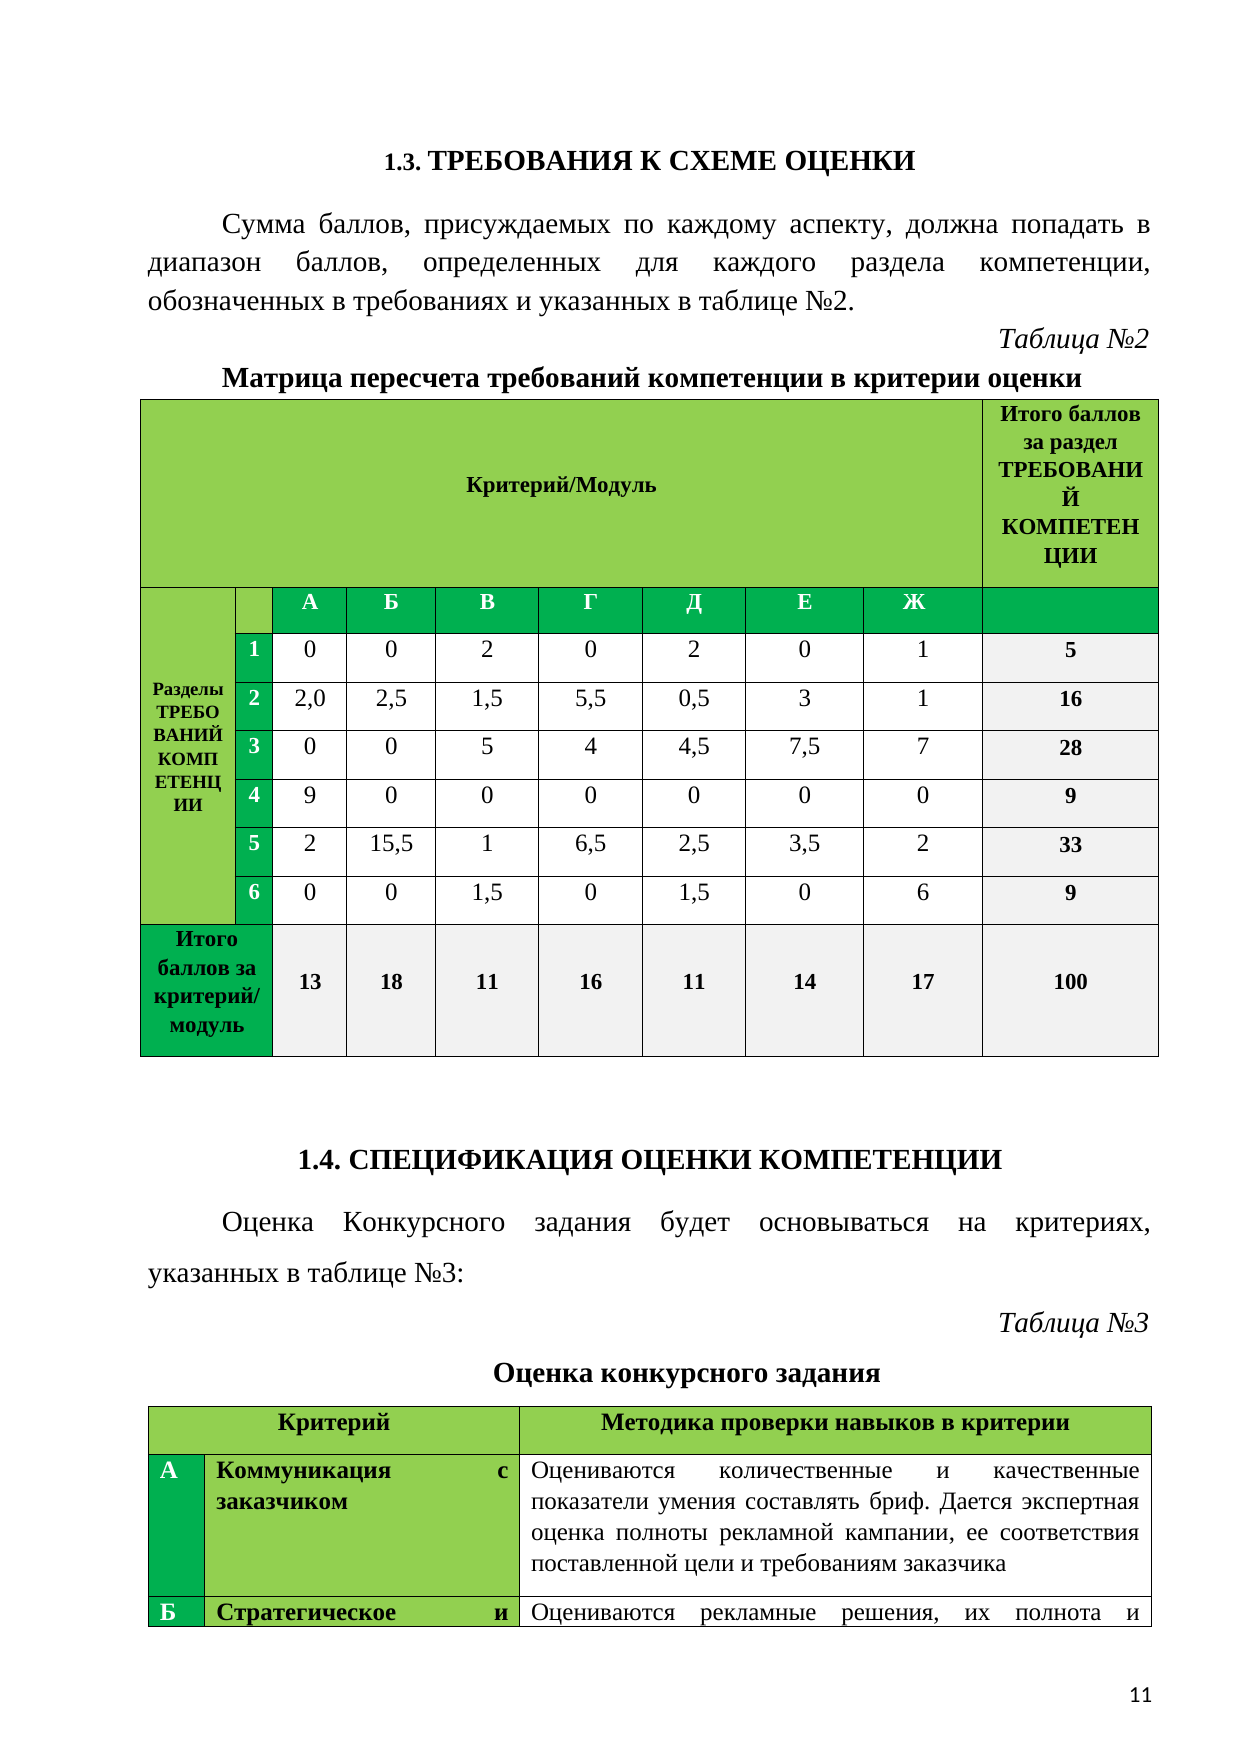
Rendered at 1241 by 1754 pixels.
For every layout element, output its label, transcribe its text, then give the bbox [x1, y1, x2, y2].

table_cell 6 [864, 877, 982, 924]
table_cell Итого баллов за критерий/модуль [141, 925, 272, 1056]
table_cell А [149, 1455, 204, 1596]
table_cell 0 [539, 877, 642, 924]
table_cell 1 [864, 634, 982, 682]
table_cell В [436, 588, 538, 633]
table_cell 1,5 [436, 683, 538, 730]
table_cell 0 [539, 780, 642, 827]
text 1.4. СПЕЦИФИКАЦИЯ ОЦЕНКИ КОМПЕТЕНЦИИ [148, 1142, 1152, 1175]
table_cell 1,5 [436, 877, 538, 924]
table_cell 4 [236, 780, 272, 827]
table_cell 11 [643, 925, 745, 1056]
table_cell 0,5 [643, 683, 745, 730]
table_cell 2,0 [273, 683, 346, 730]
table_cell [520, 1597, 1151, 1626]
table_cell 4 [539, 731, 642, 779]
table_cell 2 [273, 828, 346, 876]
table_cell 17 [864, 925, 982, 1056]
table_cell 0 [273, 634, 346, 682]
table_cell 7 [864, 731, 982, 779]
table_cell 14 [746, 925, 863, 1056]
table_header Методика проверки навыков в критерии [520, 1407, 1151, 1454]
text Таблица №2 [148, 322, 1152, 355]
table_cell 2,5 [643, 828, 745, 876]
table_cell Г [539, 588, 642, 633]
table_cell 1 [864, 683, 982, 730]
table_cell 0 [436, 780, 538, 827]
table_cell Ж [864, 588, 982, 633]
table_cell 18 [347, 925, 435, 1056]
text Оценка Конкурсного задания будет основываться на критериях, указанных в таблице №3: [148, 1204, 1152, 1288]
table_cell 9 [983, 780, 1158, 827]
table_cell А [273, 588, 346, 633]
text Сумма баллов, присуждаемых по каждому аспекту, должна попадать в диапазон баллов, определенных для каждого раздела компетенции, обозначенных в требованиях и указанных в таблице №2. [148, 206, 1152, 317]
table_cell 0 [347, 634, 435, 682]
table_cell 11 [436, 925, 538, 1056]
table_cell 1 [436, 828, 538, 876]
table_header Итого баллов за раздел ТРЕБОВАНИЙ КОМПЕТЕНЦИИ [983, 400, 1158, 587]
table_cell 2 [236, 683, 272, 730]
table_cell 0 [746, 877, 863, 924]
table_cell 3,5 [746, 828, 863, 876]
table_cell 9 [983, 877, 1158, 924]
text Таблица №3 [148, 1305, 1152, 1339]
table_cell 0 [746, 634, 863, 682]
table_cell Оцениваются количественные и качественные показатели умения составлять бриф. Дается экспертная оценка полноты рекламной кампании, ее соответствия поставленной цели и требованиям заказчика [520, 1455, 1151, 1596]
table_cell 0 [273, 877, 346, 924]
table_cell 0 [643, 780, 745, 827]
text Матрица пересчета требований компетенции в критерии оценки [148, 360, 1152, 394]
text Оценка конкурсного задания [148, 1356, 1152, 1389]
table_cell 2,5 [347, 683, 435, 730]
table_cell [236, 588, 272, 633]
table_cell 0 [347, 731, 435, 779]
table_cell 33 [983, 828, 1158, 876]
table_header Критерий [149, 1407, 519, 1454]
table_cell 16 [539, 925, 642, 1056]
table_cell Разделы ТРЕБОВАНИЙ КОМПЕТЕНЦИИ [141, 588, 235, 924]
table_cell Б [347, 588, 435, 633]
table_cell 2 [864, 828, 982, 876]
text 1.3. ТРЕБОВАНИЯ К СХЕМЕ ОЦЕНКИ [148, 143, 1152, 177]
table_cell [983, 588, 1158, 633]
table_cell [205, 1597, 519, 1626]
table_cell 2 [436, 634, 538, 682]
table_cell Д [643, 588, 745, 633]
table_cell 7,5 [746, 731, 863, 779]
table_cell 0 [347, 780, 435, 827]
table_cell Б [149, 1597, 204, 1626]
table_cell 16 [983, 683, 1158, 730]
table_cell 3 [236, 731, 272, 779]
table_cell 6 [236, 877, 272, 924]
table_cell 5 [236, 828, 272, 876]
table_cell 100 [983, 925, 1158, 1056]
table_cell 5,5 [539, 683, 642, 730]
table_cell 4,5 [643, 731, 745, 779]
table_cell 15,5 [347, 828, 435, 876]
table_cell 6,5 [539, 828, 642, 876]
table_header Критерий/Модуль [141, 400, 982, 587]
table_cell 28 [983, 731, 1158, 779]
table_cell 2 [643, 634, 745, 682]
table_cell 0 [273, 731, 346, 779]
table_cell Коммуникация с заказчиком [205, 1455, 519, 1596]
table_cell 9 [273, 780, 346, 827]
table_cell 0 [347, 877, 435, 924]
table_cell Е [746, 588, 863, 633]
table_cell 1,5 [643, 877, 745, 924]
table_cell 1 [236, 634, 272, 682]
table_cell 5 [983, 634, 1158, 682]
table_cell 5 [436, 731, 538, 779]
table_cell 3 [746, 683, 863, 730]
table_cell 0 [746, 780, 863, 827]
table_cell 0 [864, 780, 982, 827]
table_cell 13 [273, 925, 346, 1056]
table_cell 0 [539, 634, 642, 682]
